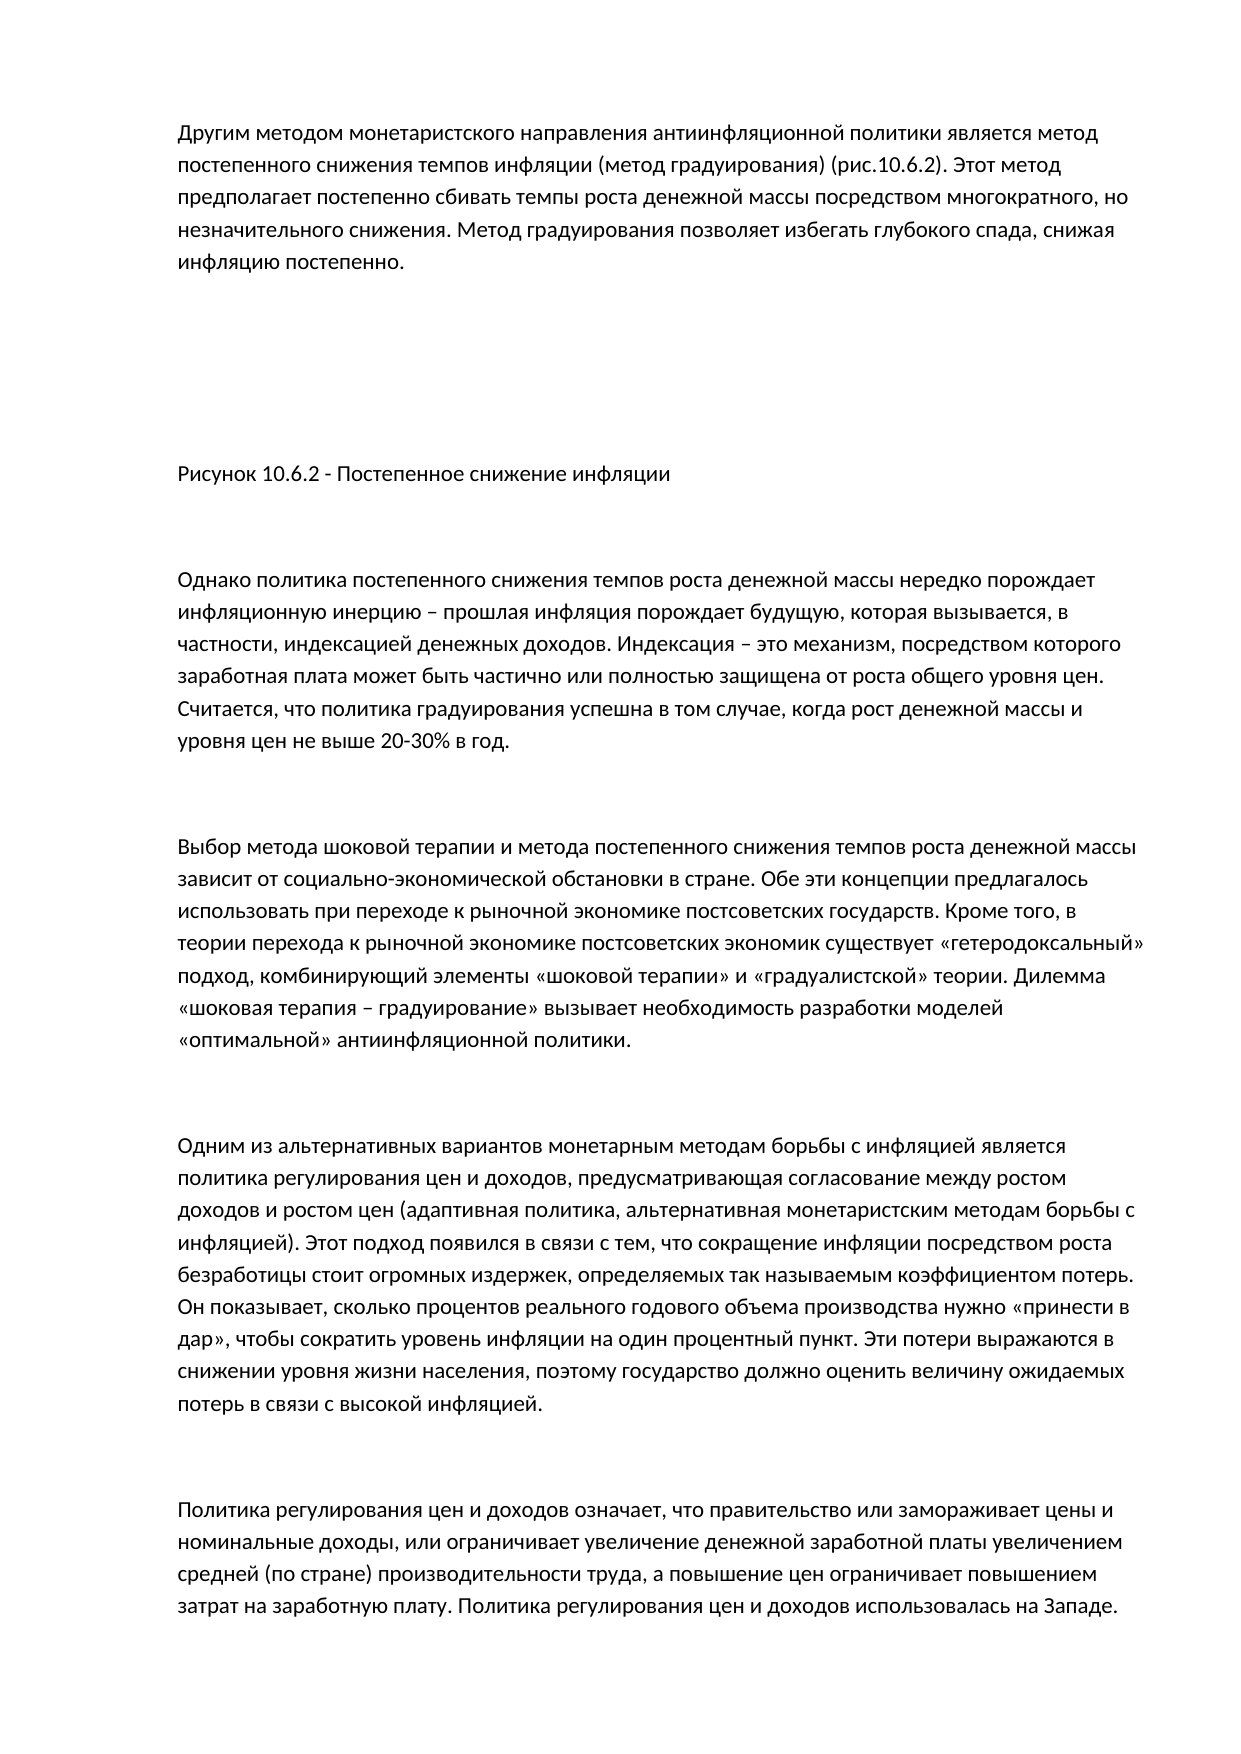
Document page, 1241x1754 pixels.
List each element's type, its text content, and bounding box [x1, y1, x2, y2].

text Выбор метода шоковой терапии и метода постепенного снижения темпов роста денежной массы зависит от социально-экономической обстановки в стране. Обе эти концепции предлагалось использовать при переходе к рыночной экономике постсоветских государств. Кроме того, в теории перехода к рыночной экономике постсоветских экономик существует «гетеродоксальный» подход, комбинирующий элементы «шоковой терапии» и «градуалистской» теории. Дилемма «шоковая терапия – градуирование» вызывает необходимость разработки моделей «оптимальной» антиинфляционной политики. [177, 832, 1152, 1053]
text Рисунок 10.6.2 - Постепенное снижение инфляции [177, 459, 1152, 487]
text Другим методом монетаристского направления антиинфляционной политики является метод постепенного снижения темпов инфляции (метод градуирования) (рис.10.6.2). Этот метод предполагает постепенно сбивать темпы роста денежной массы посредством многократного, но незначительного снижения. Метод градуирования позволяет избегать глубокого спада, снижая инфляцию постепенно. [177, 118, 1152, 275]
text Однако политика постепенного снижения темпов роста денежной массы нередко порождает инфляционную инерцию – прошлая инфляция порождает будущую, которая вызывается, в частности, индексацией денежных доходов. Индексация – это механизм, посредством которого заработная плата может быть частично или полностью защищена от роста общего уровня цен. Считается, что политика градуирования успешна в том случае, когда рост денежной массы и уровня цен не выше 20-30% в год. [177, 565, 1152, 754]
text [177, 1495, 1152, 1619]
text Одним из альтернативных вариантов монетарным методам борьбы с инфляцией является политика регулирования цен и доходов, предусматривающая согласование между ростом доходов и ростом цен (адаптивная политика, альтернативная монетаристским методам борьбы с инфляцией). Этот подход появился в связи с тем, что сокращение инфляции посредством роста безработицы стоит огромных издержек, определяемых так называемым коэффициентом потерь. Он показывает, сколько процентов реального годового объема производства нужно «принести в дар», чтобы сократить уровень инфляции на один процентный пункт. Эти потери выражаются в снижении уровня жизни населения, поэтому государство должно оценить величину ожидаемых потерь в связи с высокой инфляцией. [177, 1131, 1152, 1417]
